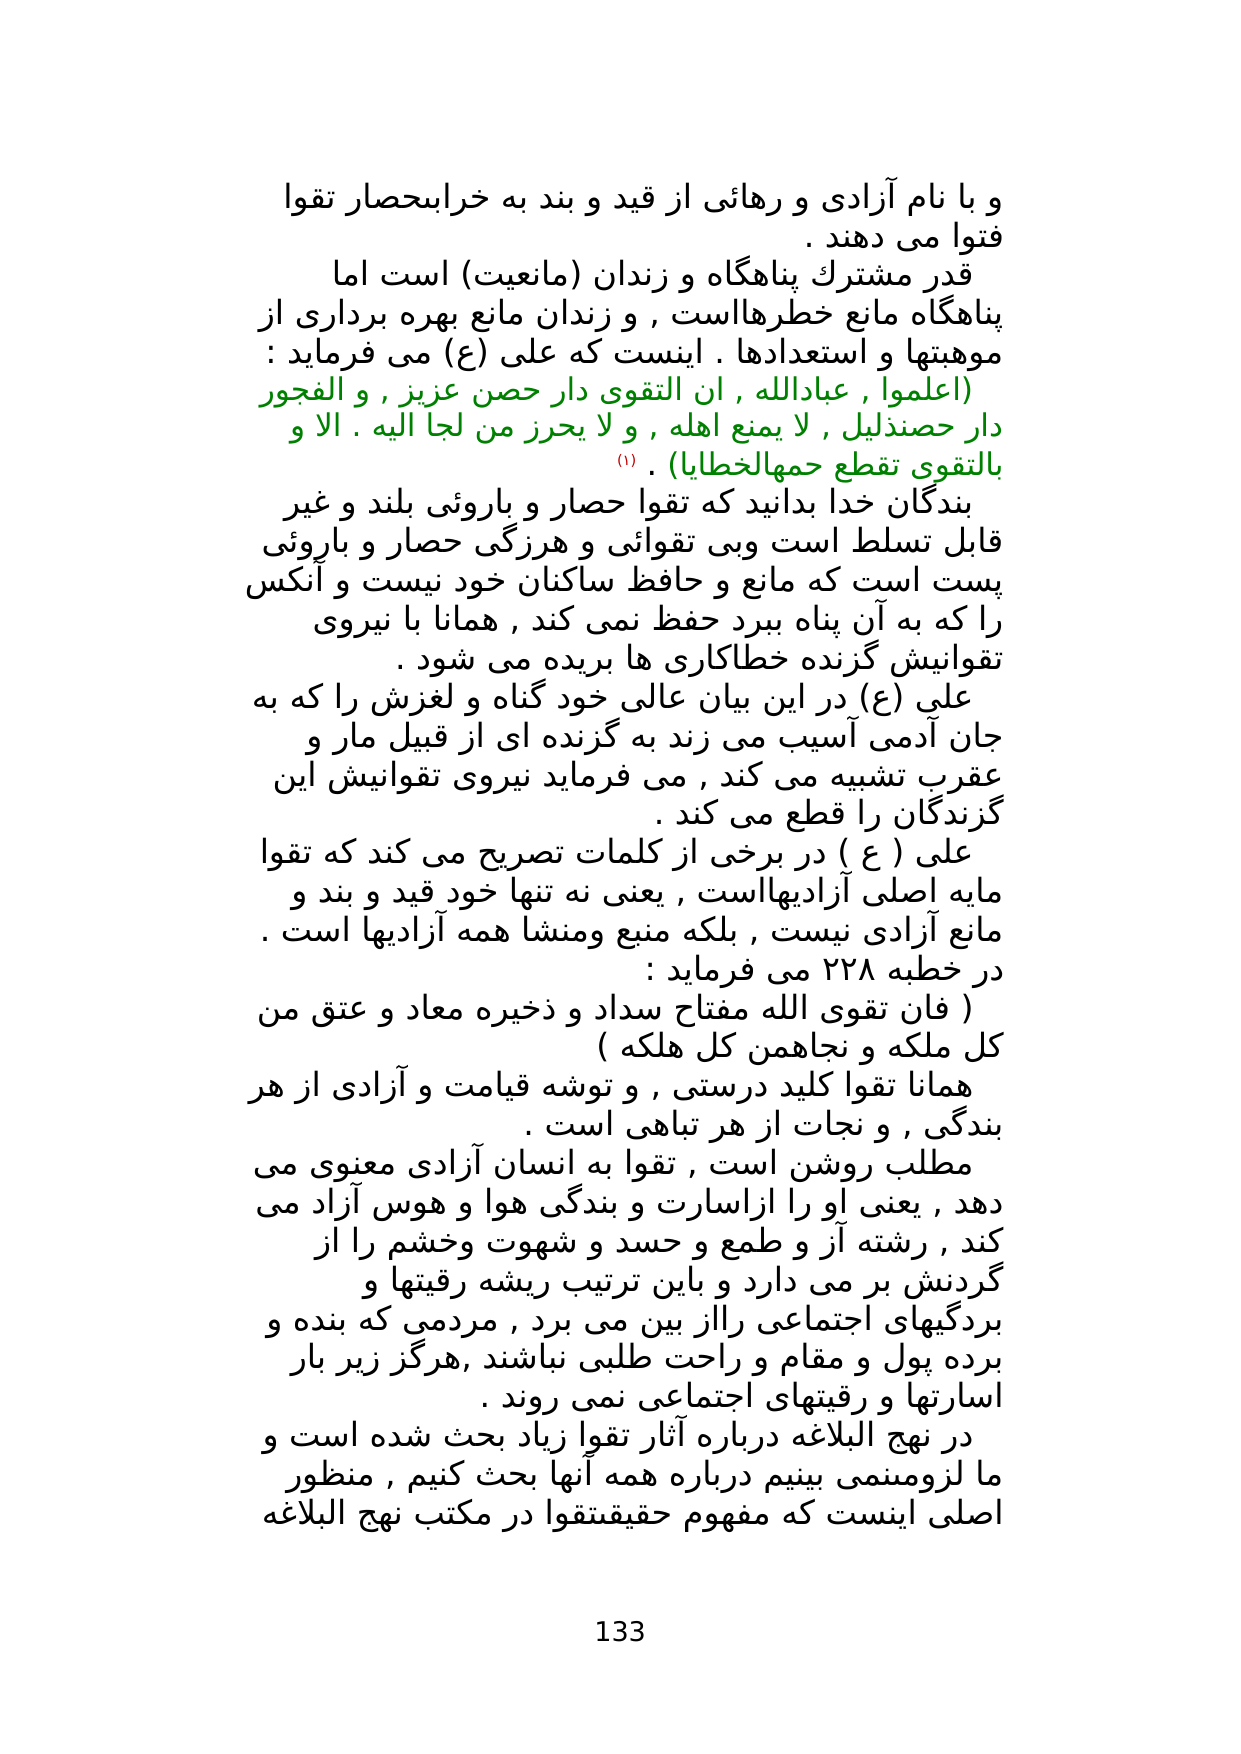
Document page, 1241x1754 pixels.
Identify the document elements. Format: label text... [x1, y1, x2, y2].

text ( فان تقوى الله مفتاح سداد و ذخيره معاد و عتق من كل ملكه و نجاهمن كل هلكه ) [236, 988, 1004, 1066]
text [236, 177, 1004, 255]
text (اعلموا , عبادالله , ان التقوى دار حصن عزيز , و الفجور دار حصنذليل , لا يمنع اهله , و لا يحرز من لجا اليه . الا و بالتقوى تقطع حمهالخطايا) . (١) [236, 371, 1004, 483]
text قدر مشترك پناهگاه و زندان (مانعيت) است اما پناهگاه مانع خطرهااست , و زندان مانع بهره بردارى از موهبتها و استعدادها . اينست كه على (ع) مى فرمايد : [236, 255, 1004, 371]
text على (ع) در اين بيان عالى خود گناه و لغزش را كه به جان آدمى آسيب مى زند به گزنده اى از قبيل مار و عقرب تشبيه مى كند , مى فرمايد نيروى تقوانيش اين گزندگان را قطع مى كند . [236, 677, 1004, 833]
text بندگان خدا بدانيد كه تقوا حصار و باروئى بلند و غير قابل تسلط است وبى تقوائى و هرزگى حصار و باروئى پست است كه مانع و حافظ ساكنان خود نيست و آنكس را كه به آن پناه ببرد حفظ نمى كند , همانا با نيروى تقوانيش گزنده خطاكارى ها بريده مى شود . [236, 483, 1004, 677]
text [236, 1416, 1004, 1532]
text على ( ع ) در برخى از كلمات تصريح مى كند كه تقوا مايه اصلى آزاديهااست , يعنى نه تنها خود قيد و بند و مانع آزادى نيست , بلكه منبع ومنشا همه آزاديها است . در خطبه ٢٢٨ مى فرمايد : [236, 833, 1004, 988]
text همانا تقوا كليد درستى , و توشه قيامت و آزادى از هر بندگى , و نجات از هر تباهى است . [236, 1066, 1004, 1143]
text مطلب روشن است , تقوا به انسان آزادى معنوى مى دهد , يعنى او را ازاسارت و بندگى هوا و هوس آزاد مى كند , رشته آز و طمع و حسد و شهوت وخشم را از گردنش بر مى دارد و باين ترتيب ريشه رقيتها و بردگيهاى اجتماعى رااز بين مى برد , مردمى كه بنده و برده پول و مقام و راحت طلبى نباشند ,هرگز زير بار اسارتها و رقيتهاى اجتماعى نمى روند . [236, 1143, 1004, 1416]
